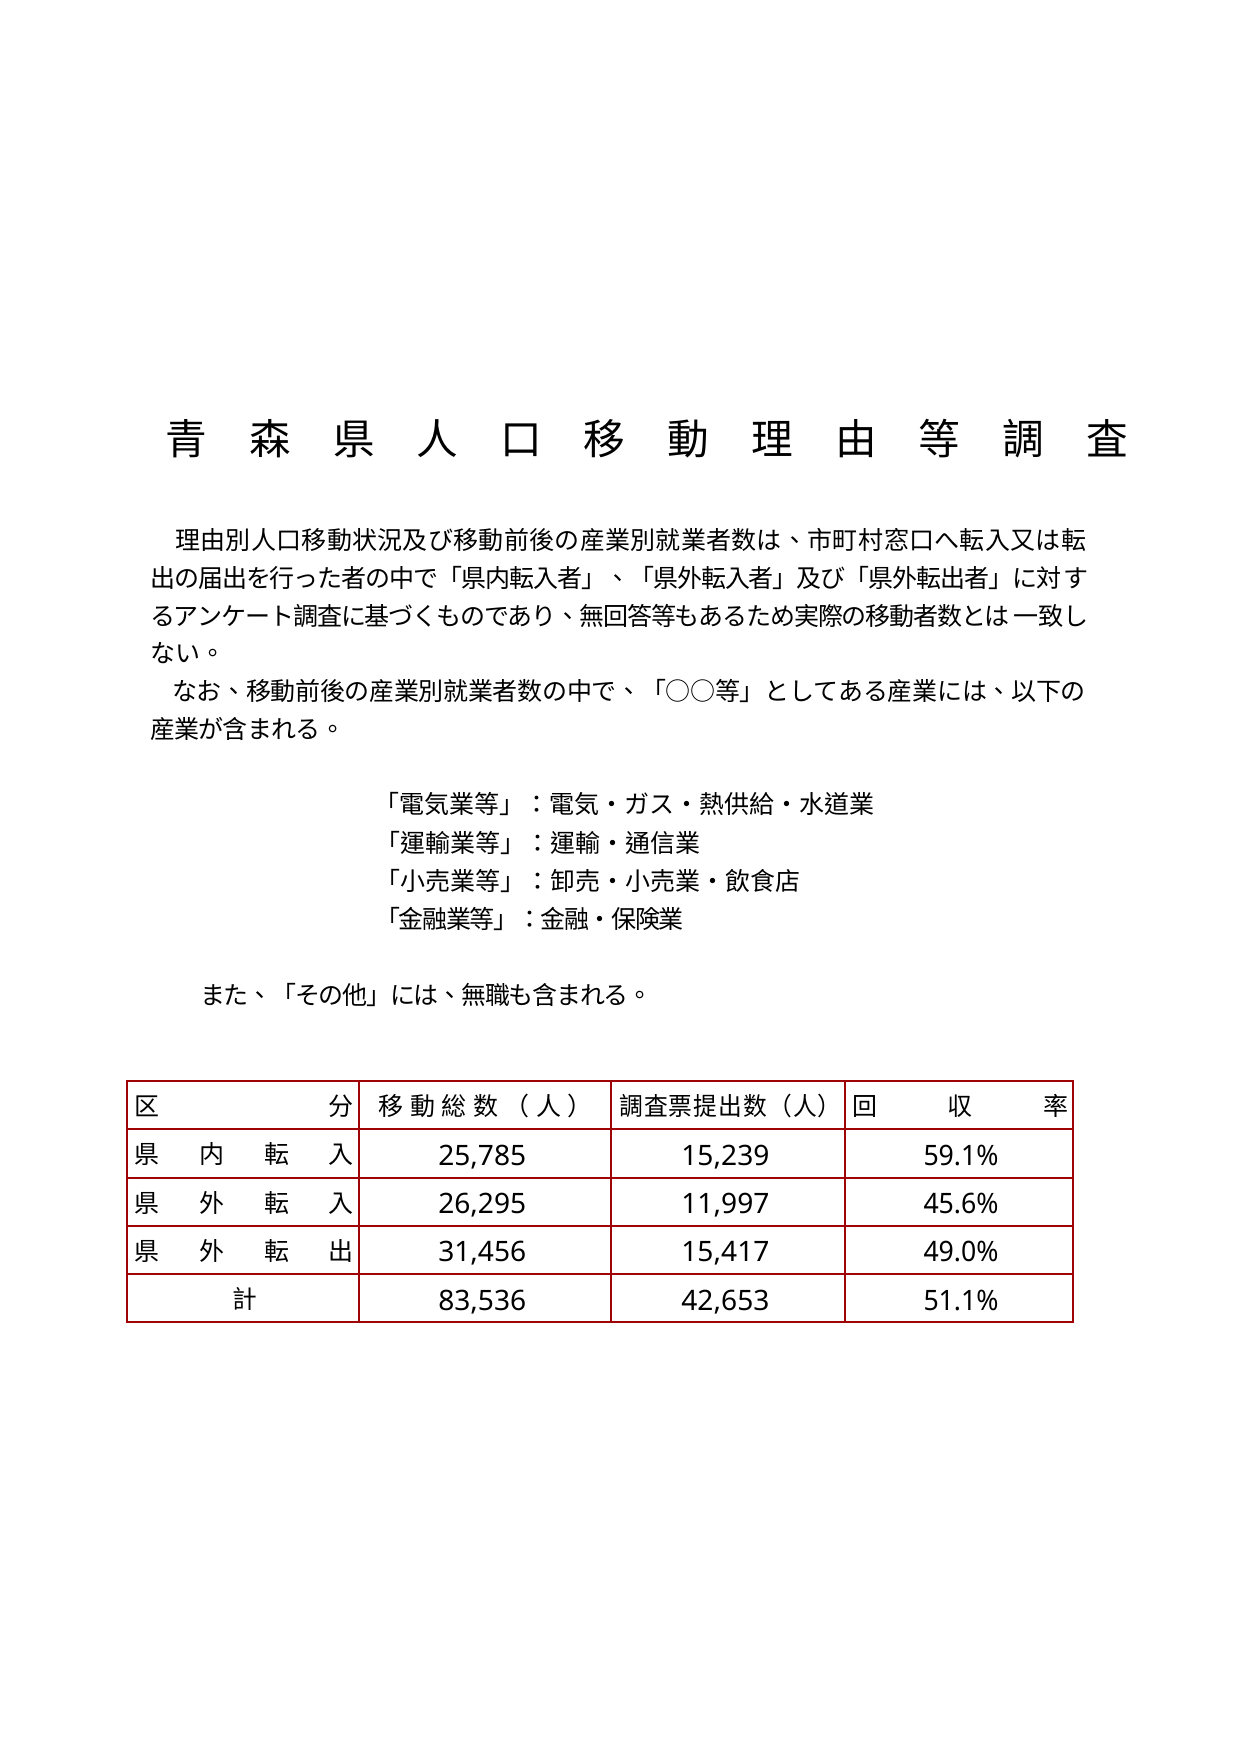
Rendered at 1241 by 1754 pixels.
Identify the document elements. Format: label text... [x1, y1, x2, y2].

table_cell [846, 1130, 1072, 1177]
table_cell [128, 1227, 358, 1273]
text 「電気業等」：電気・ガス・熱供給・水道業 [374, 787, 1176, 821]
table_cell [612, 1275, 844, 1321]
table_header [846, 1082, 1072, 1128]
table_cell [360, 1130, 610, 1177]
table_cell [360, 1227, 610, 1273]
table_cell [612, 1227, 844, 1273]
text 「小売業等」：卸売・小売業・飲食店 [375, 863, 1176, 897]
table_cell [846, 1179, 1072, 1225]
text 理由別人口移動状況及び移動前後の産業別就業者数は、市町村窓口へ転入又は転出の届出を行った者の中で「県内転入者」、「県外転入者」及び「県外転出者」に対するアンケート調査に基づくものであり、無回答等もあるため実際の移動者数とは一致しない。 [150, 523, 1088, 670]
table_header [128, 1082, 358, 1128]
text 青 森 県 人 口 移 動 理 由 等 調 査 [165, 410, 1176, 467]
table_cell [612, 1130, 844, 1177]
text 「運輸業等」：運輸・通信業 [375, 825, 1176, 859]
text 「金融業等」：金融・保険業また、「その他」には、無職も含まれる。 [200, 901, 688, 1011]
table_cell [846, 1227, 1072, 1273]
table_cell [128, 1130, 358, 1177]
text なお、移動前後の産業別就業者数の中で、「○○等」としてある産業には、以下の産業が含まれる。 [150, 674, 1088, 746]
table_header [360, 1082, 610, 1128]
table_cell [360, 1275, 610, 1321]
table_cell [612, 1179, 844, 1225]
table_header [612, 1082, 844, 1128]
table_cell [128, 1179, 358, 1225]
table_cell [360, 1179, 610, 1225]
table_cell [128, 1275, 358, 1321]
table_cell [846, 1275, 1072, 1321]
